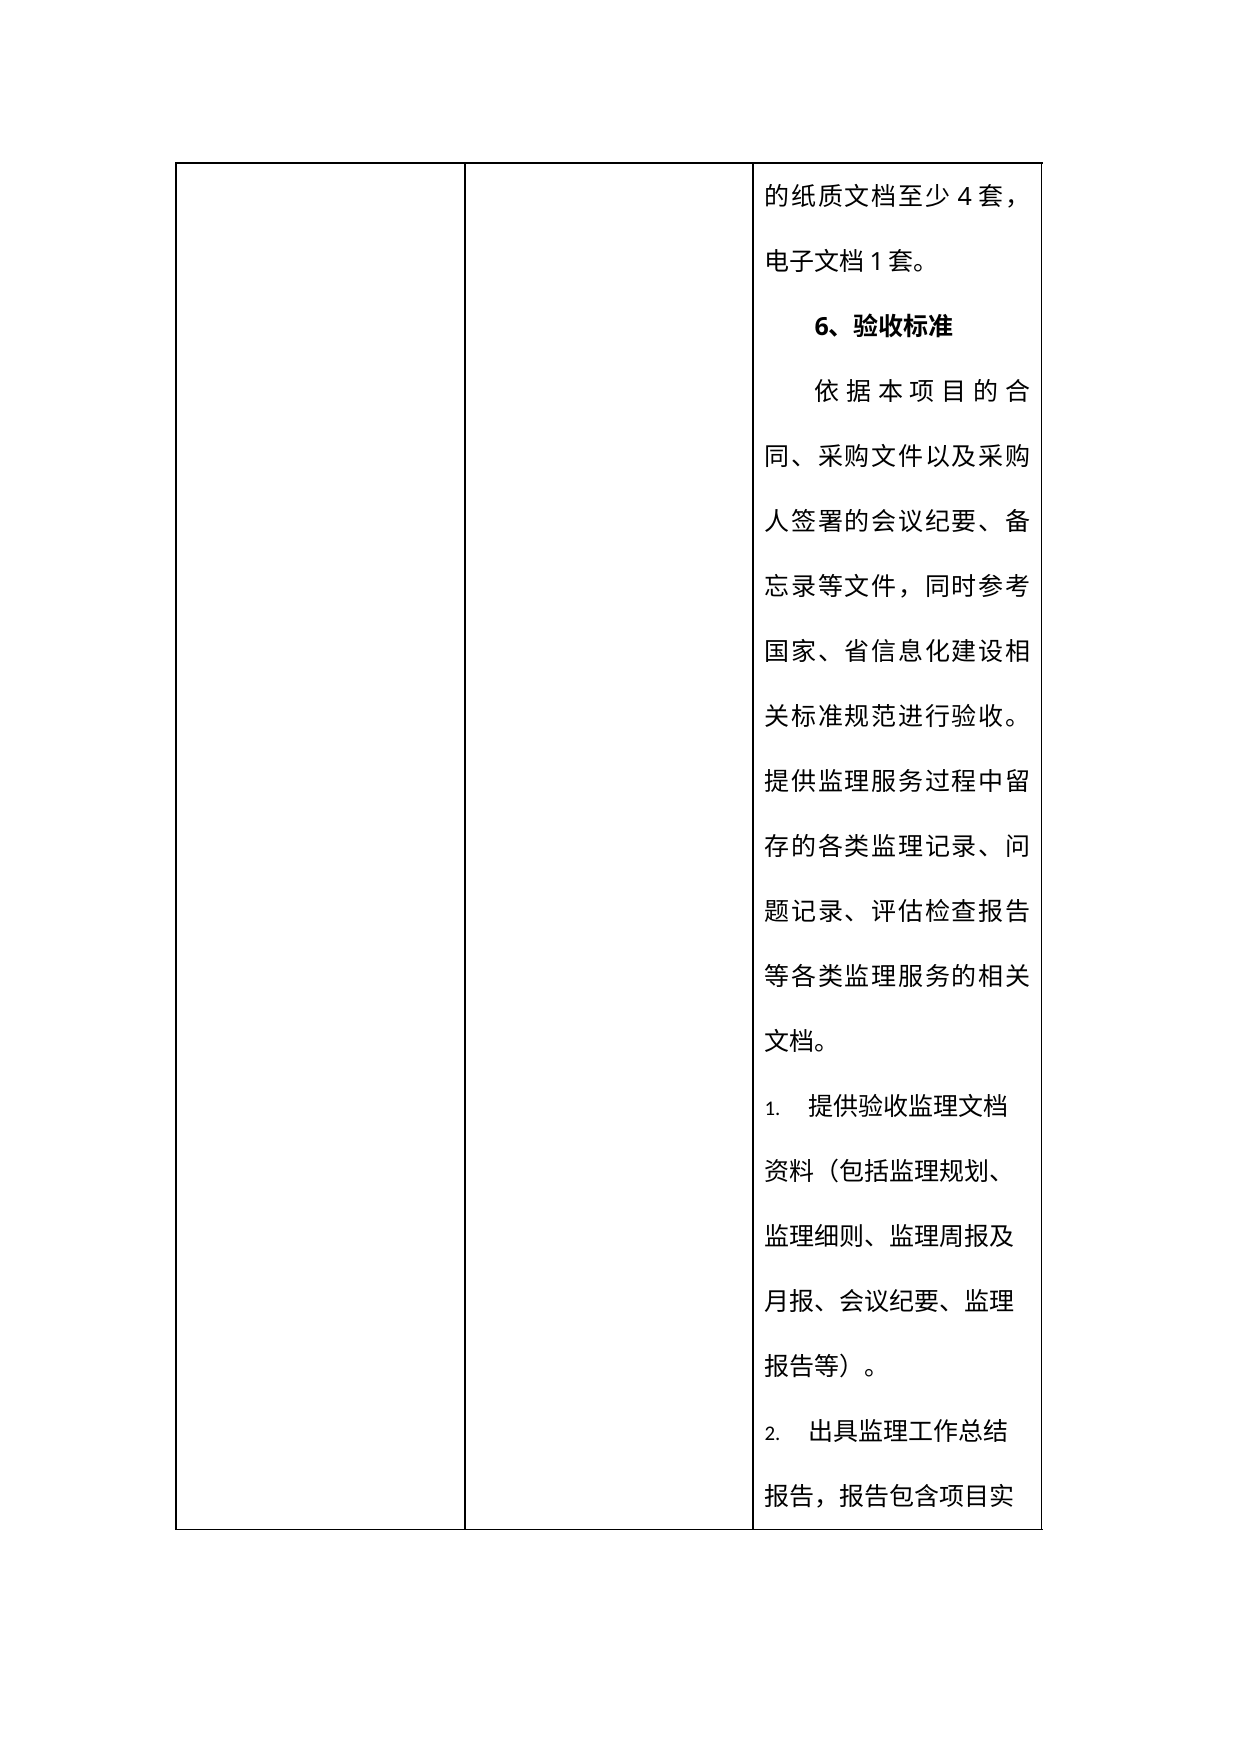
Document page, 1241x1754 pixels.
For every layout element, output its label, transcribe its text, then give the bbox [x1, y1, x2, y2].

table_cell 1 [466, 164, 752, 1528]
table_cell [754, 164, 1041, 1528]
table_cell [177, 164, 464, 1528]
